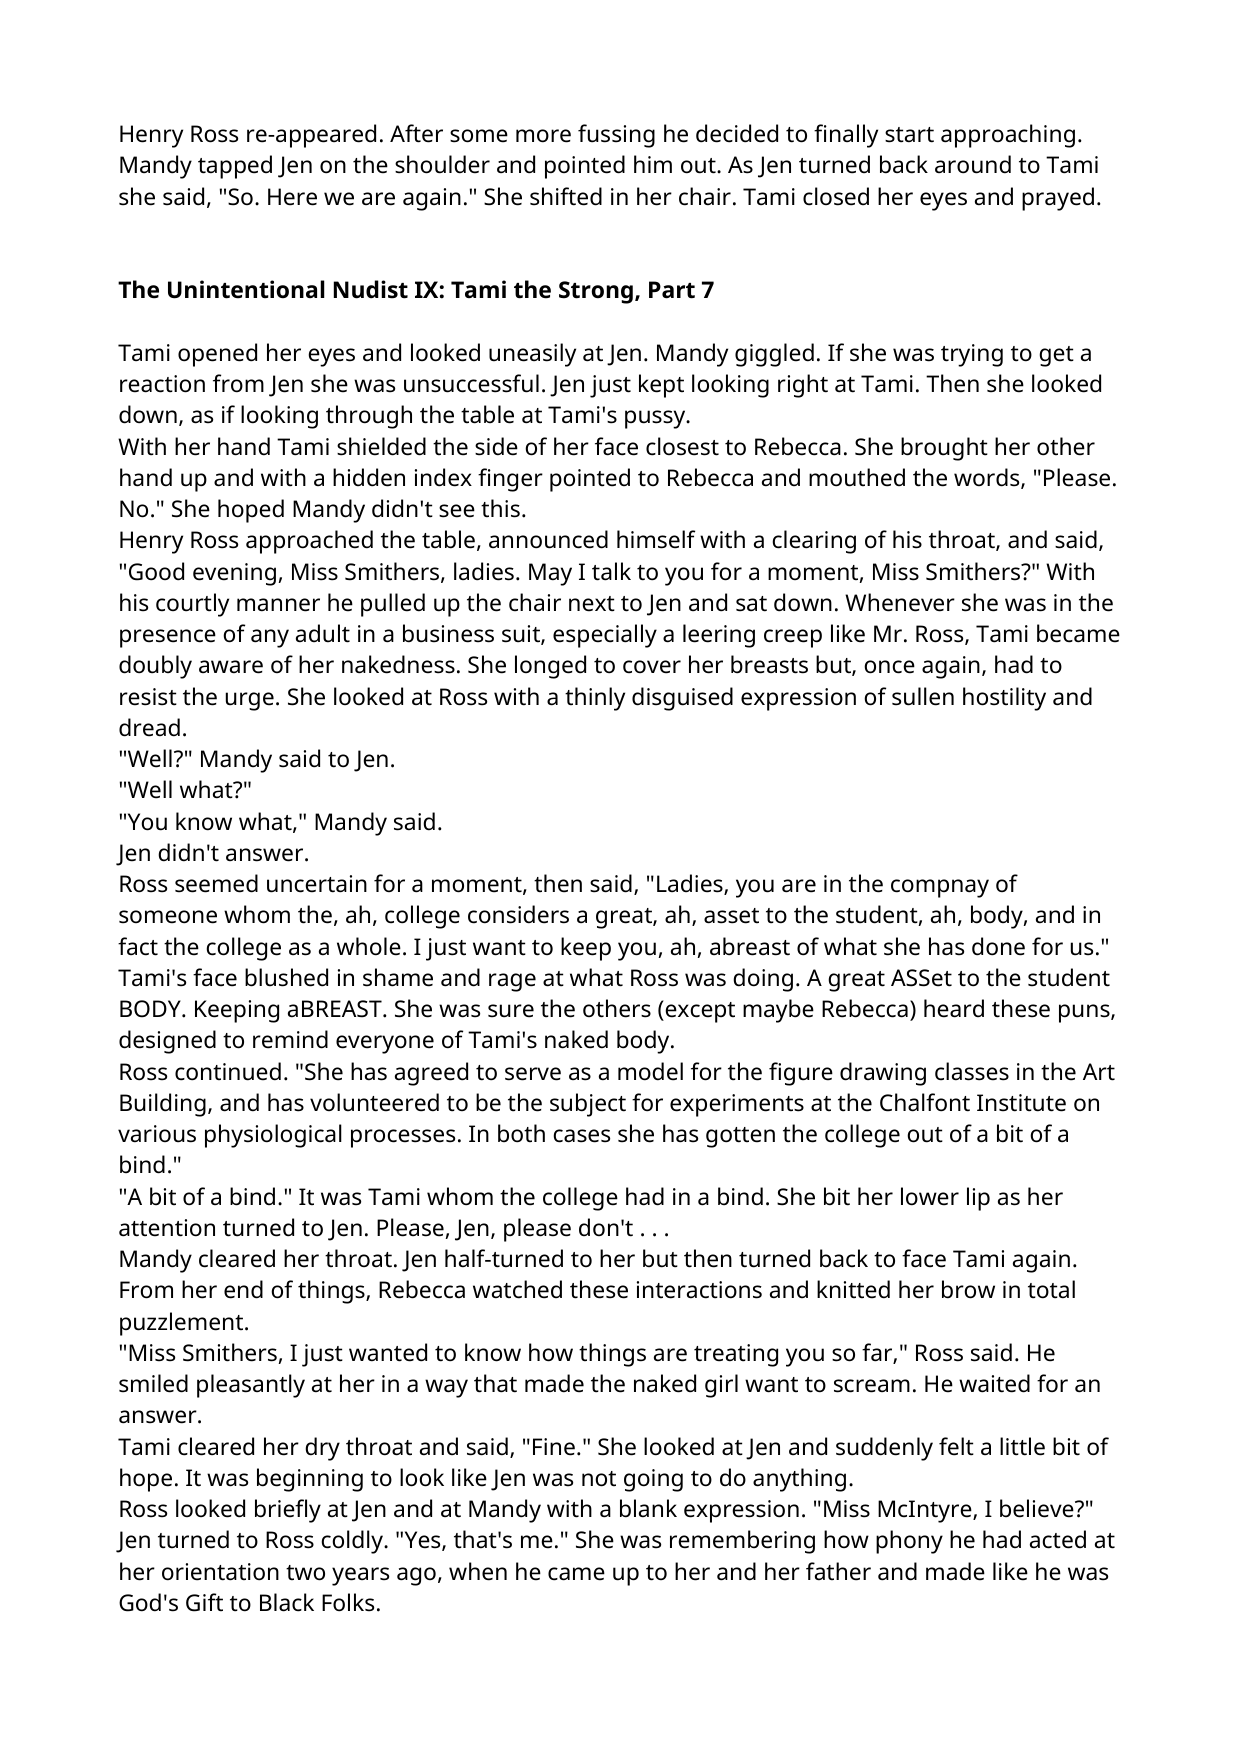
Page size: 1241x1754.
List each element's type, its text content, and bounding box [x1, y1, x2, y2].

text Henry Ross approached the table, announced himself with a clearing of his throat, and said, "Good evening, Miss Smithers, ladies. May I talk to you for a moment, Miss Smithers?" With his courtly manner he pulled up the chair next to Jen and sat down. Whenever she was in the presence of any adult in a business suit, especially a leering creep like Mr. Ross, Tami became doubly aware of her nakedness. She longed to cover her breasts but, once again, had to resist the urge. She looked at Ross with a thinly disguised expression of sullen hostility and dread. [118, 524, 1122, 743]
text The Unintentional Nudist IX: Tami the Strong, Part 7 [118, 274, 1122, 306]
text With her hand Tami shielded the side of her face closest to Rebecca. She brought her other hand up and with a hidden index finger pointed to Rebecca and mouthed the words, "Please. No." She hoped Mandy didn't see this. [118, 431, 1122, 524]
text "Miss Smithers, I just wanted to know how things are treating you so far," Ross said. He smiled pleasantly at her in a way that made the naked girl want to scream. He waited for an answer. [118, 1337, 1122, 1431]
text Tami cleared her dry throat and said, "Fine." She looked at Jen and suddenly felt a little bit of hope. It was beginning to look like Jen was not going to do anything. [118, 1431, 1122, 1493]
text Henry Ross re-appeared. After some more fussing he decided to finally start approaching. Mandy tapped Jen on the shoulder and pointed him out. As Jen turned back around to Tami she said, "So. Here we are again." She shifted in her chair. Tami closed her eyes and prayed. [118, 118, 1122, 212]
text Ross looked briefly at Jen and at Mandy with a blank expression. "Miss McIntyre, I believe?" [118, 1493, 1122, 1524]
text "A bit of a bind." It was Tami whom the college had in a bind. She bit her lower lip as her attention turned to Jen. Please, Jen, please don't . . . [118, 1181, 1122, 1243]
text Ross seemed uncertain for a moment, then said, "Ladies, you are in the compnay of someone whom the, ah, college considers a great, ah, asset to the student, ah, body, and in fact the college as a whole. I just want to keep you, ah, abreast of what she has done for us." Tami's face blushed in shame and rage at what Ross was doing. A great ASSet to the student BODY. Keeping aBREAST. She was sure the others (except maybe Rebecca) heard these puns, designed to remind everyone of Tami's naked body. [118, 868, 1122, 1056]
text Tami opened her eyes and looked uneasily at Jen. Mandy giggled. If she was trying to get a reaction from Jen she was unsuccessful. Jen just kept looking right at Tami. Then she looked down, as if looking through the table at Tami's pussy. [118, 337, 1122, 431]
text "You know what," Mandy said. [118, 806, 1122, 837]
text "Well what?" [118, 774, 1122, 806]
text Mandy cleared her throat. Jen half-turned to her but then turned back to face Tami again. [118, 1243, 1122, 1274]
text Jen turned to Ross coldly. "Yes, that's me." She was remembering how phony he had acted at her orientation two years ago, when he came up to her and her father and made like he was God's Gift to Black Folks. [118, 1524, 1122, 1618]
text "Well?" Mandy said to Jen. [118, 743, 1122, 774]
text From her end of things, Rebecca watched these interactions and knitted her brow in total puzzlement. [118, 1274, 1122, 1337]
text Jen didn't answer. [118, 837, 1122, 868]
text Ross continued. "She has agreed to serve as a model for the figure drawing classes in the Art Building, and has volunteered to be the subject for experiments at the Chalfont Institute on various physiological processes. In both cases she has gotten the college out of a bit of a bind." [118, 1056, 1122, 1181]
